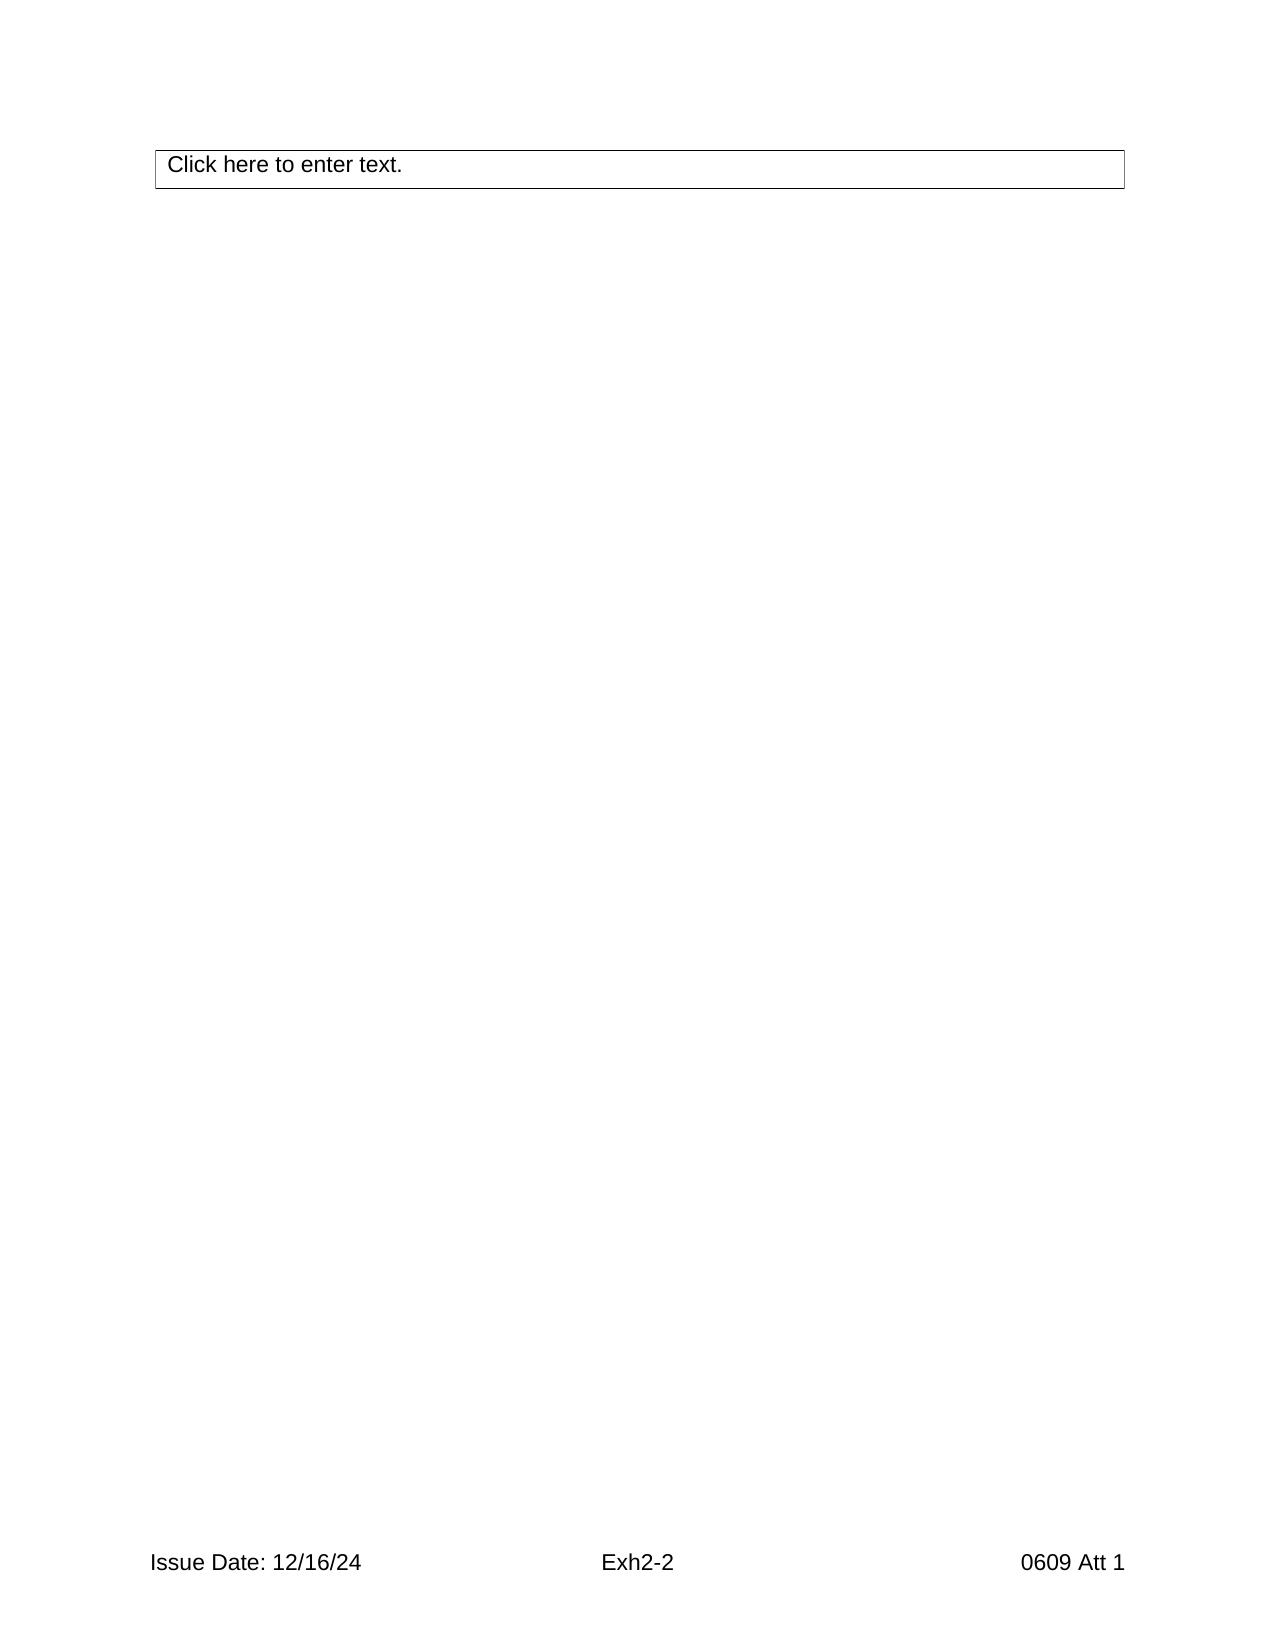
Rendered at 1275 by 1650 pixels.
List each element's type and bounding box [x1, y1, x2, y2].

table_cell [156, 151, 1124, 188]
